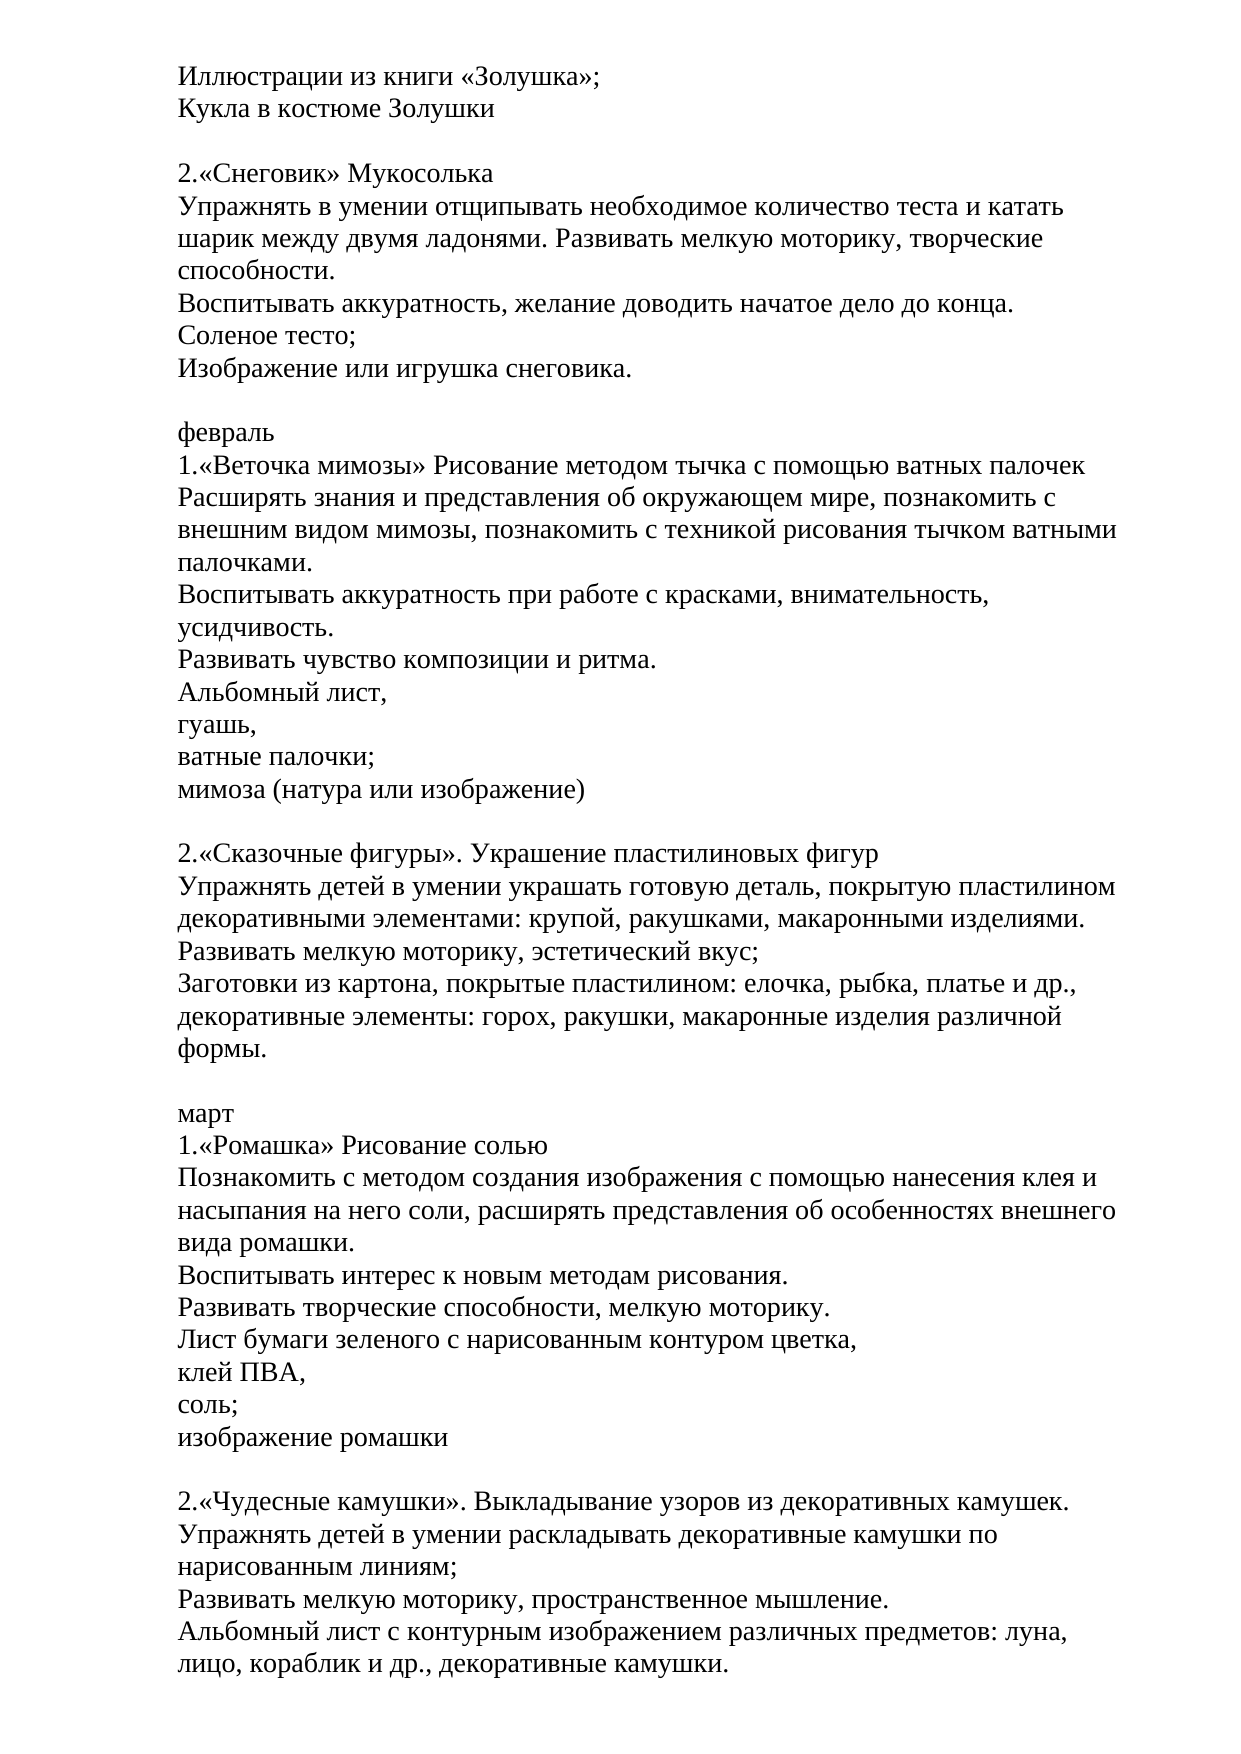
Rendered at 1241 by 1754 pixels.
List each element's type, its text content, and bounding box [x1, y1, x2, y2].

text Развивать мелкую моторику, пространственное мышление. [177, 1582, 1137, 1614]
text Альбомный лист с контурным изображением различных предметов: луна, лицо, кораблик и др., декоративные камушки. [177, 1614, 1137, 1679]
text Воспитывать аккуратность, желание доводить начатое дело до конца. [177, 286, 1137, 318]
text Соленое тесто; [177, 318, 1137, 351]
text клей ПВА, [177, 1355, 1137, 1387]
text Заготовки из картона, покрытые пластилином: елочка, рыбка, платье и др., декоративные элементы: горох, ракушки, макаронные изделия различной формы. [177, 966, 1137, 1063]
text Иллюстрации из книги «Золушка»; [177, 59, 1137, 91]
text Развивать творческие способности, мелкую моторику. [177, 1290, 1137, 1322]
text соль; [177, 1387, 1137, 1420]
text февраль [177, 415, 1137, 448]
text 1.«Ромашка» Рисование солью [177, 1128, 1137, 1161]
text Упражнять детей в умении украшать готовую деталь, покрытую пластилином декоративными элементами: крупой, ракушками, макаронными изделиями. [177, 869, 1137, 934]
text 2.«Сказочные фигуры». Украшение пластилиновых фигур [177, 837, 1137, 869]
text Упражнять детей в умении раскладывать декоративные камушки по нарисованным линиям; [177, 1517, 1137, 1582]
text Развивать мелкую моторику, эстетический вкус; [177, 934, 1137, 966]
text Альбомный лист, [177, 674, 1137, 707]
text Изображение или игрушка снеговика. [177, 351, 1137, 383]
text 2.«Чудесные камушки». Выкладывание узоров из декоративных камушек. [177, 1484, 1137, 1517]
text Упражнять в умении отщипывать необходимое количество теста и катать шарик между двумя ладонями. Развивать мелкую моторику, творческие способности. [177, 189, 1137, 286]
text 2.«Снеговик» Мукосолька [177, 156, 1137, 189]
text гуашь, [177, 707, 1137, 739]
text Лист бумаги зеленого с нарисованным контуром цветка, [177, 1322, 1137, 1355]
text Познакомить с методом создания изображения с помощью нанесения клея и насыпания на него соли, расширять представления об особенностях внешнего вида ромашки. [177, 1161, 1137, 1258]
text Расширять знания и представления об окружающем мире, познакомить с внешним видом мимозы, познакомить с техникой рисования тычком ватными палочками. [177, 480, 1137, 577]
text изображение ромашки [177, 1420, 1137, 1452]
text 1.«Веточка мимозы» Рисование методом тычка с помощью ватных палочек [177, 448, 1137, 480]
text Кукла в костюме Золушки [177, 91, 1137, 124]
text мимоза (натура или изображение) [177, 772, 1137, 804]
text Воспитывать интерес к новым методам рисования. [177, 1258, 1137, 1290]
text Развивать чувство композиции и ритма. [177, 642, 1137, 674]
text ватные палочки; [177, 739, 1137, 772]
text Воспитывать аккуратность при работе с красками, внимательность, усидчивость. [177, 577, 1137, 642]
text март [177, 1096, 1137, 1128]
